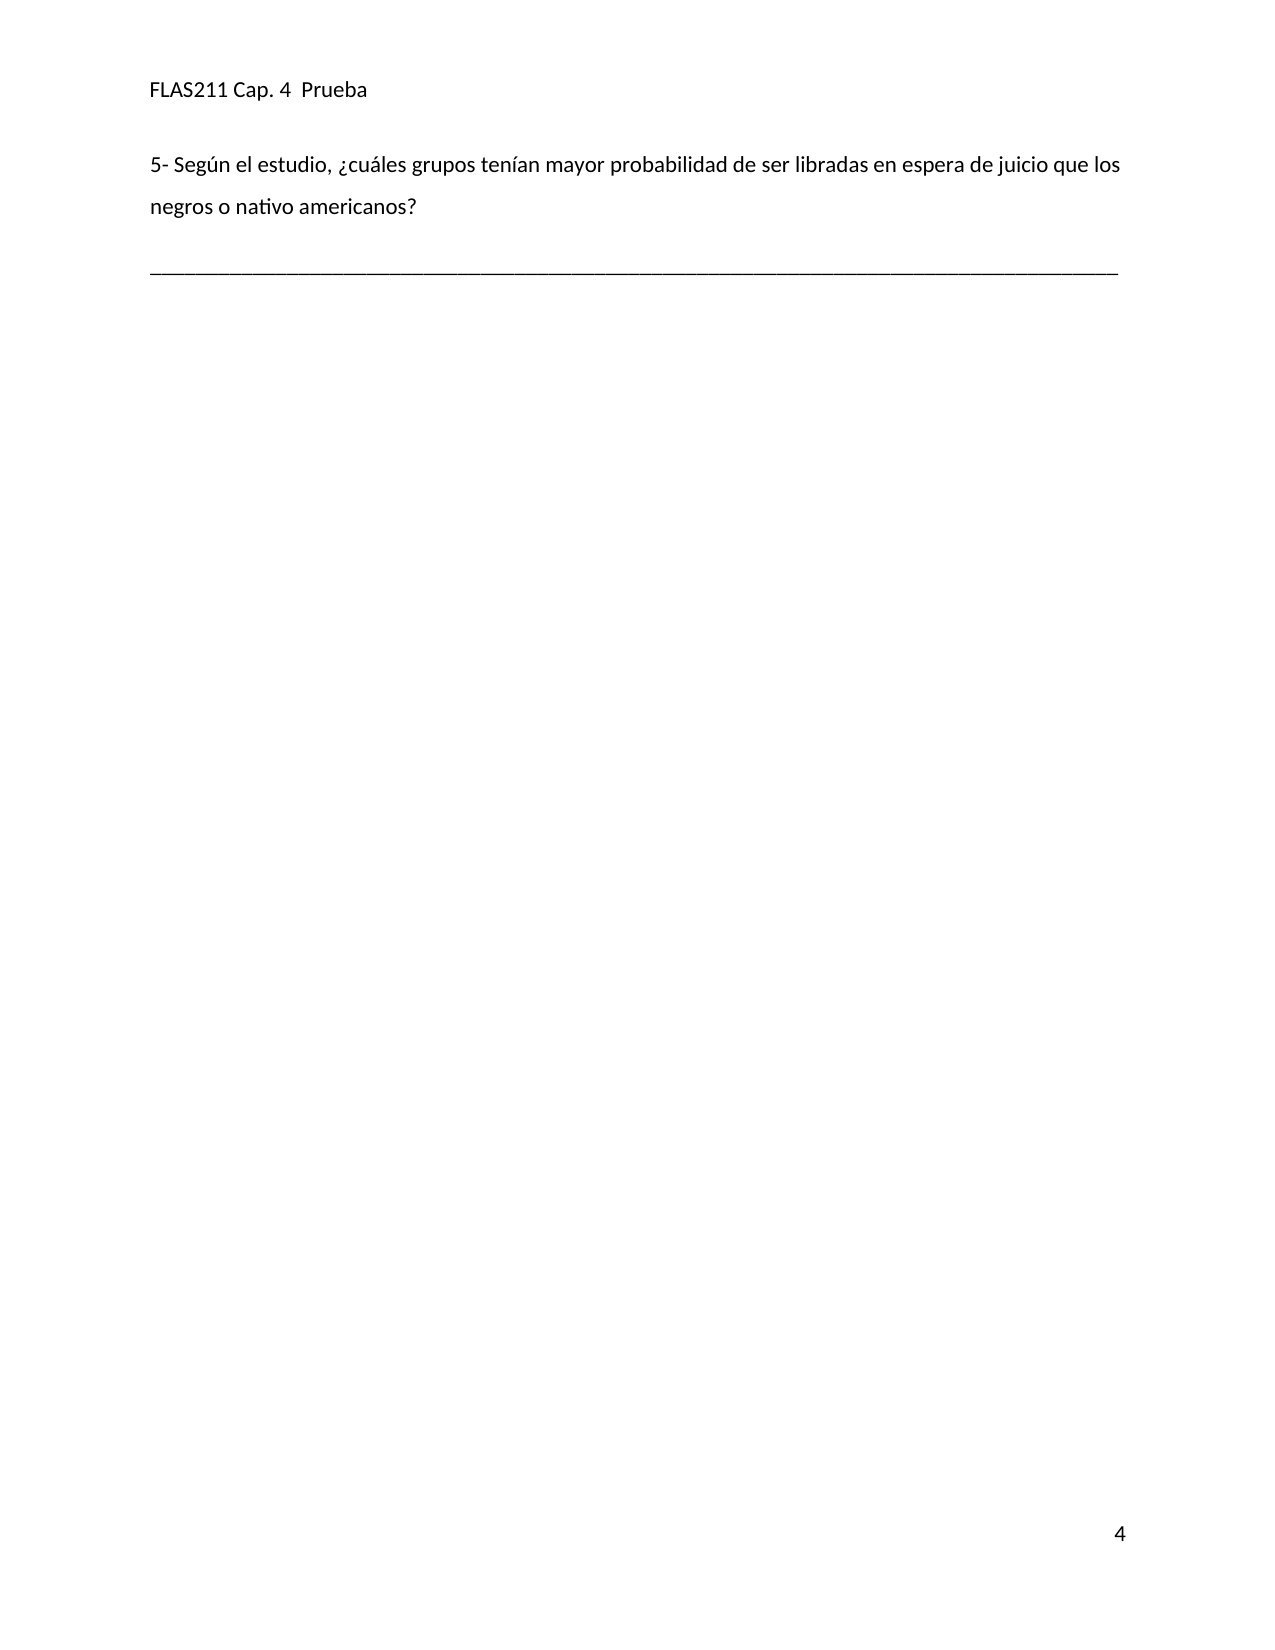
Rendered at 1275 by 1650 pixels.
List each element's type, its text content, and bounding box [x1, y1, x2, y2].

text 5- Según el estudio, ¿cuáles grupos tenían mayor probabilidad de ser libradas en espera de juicio que los negros o nativo americanos? [150, 150, 1125, 220]
text _____________________________________________________________________________________ [150, 251, 1125, 279]
